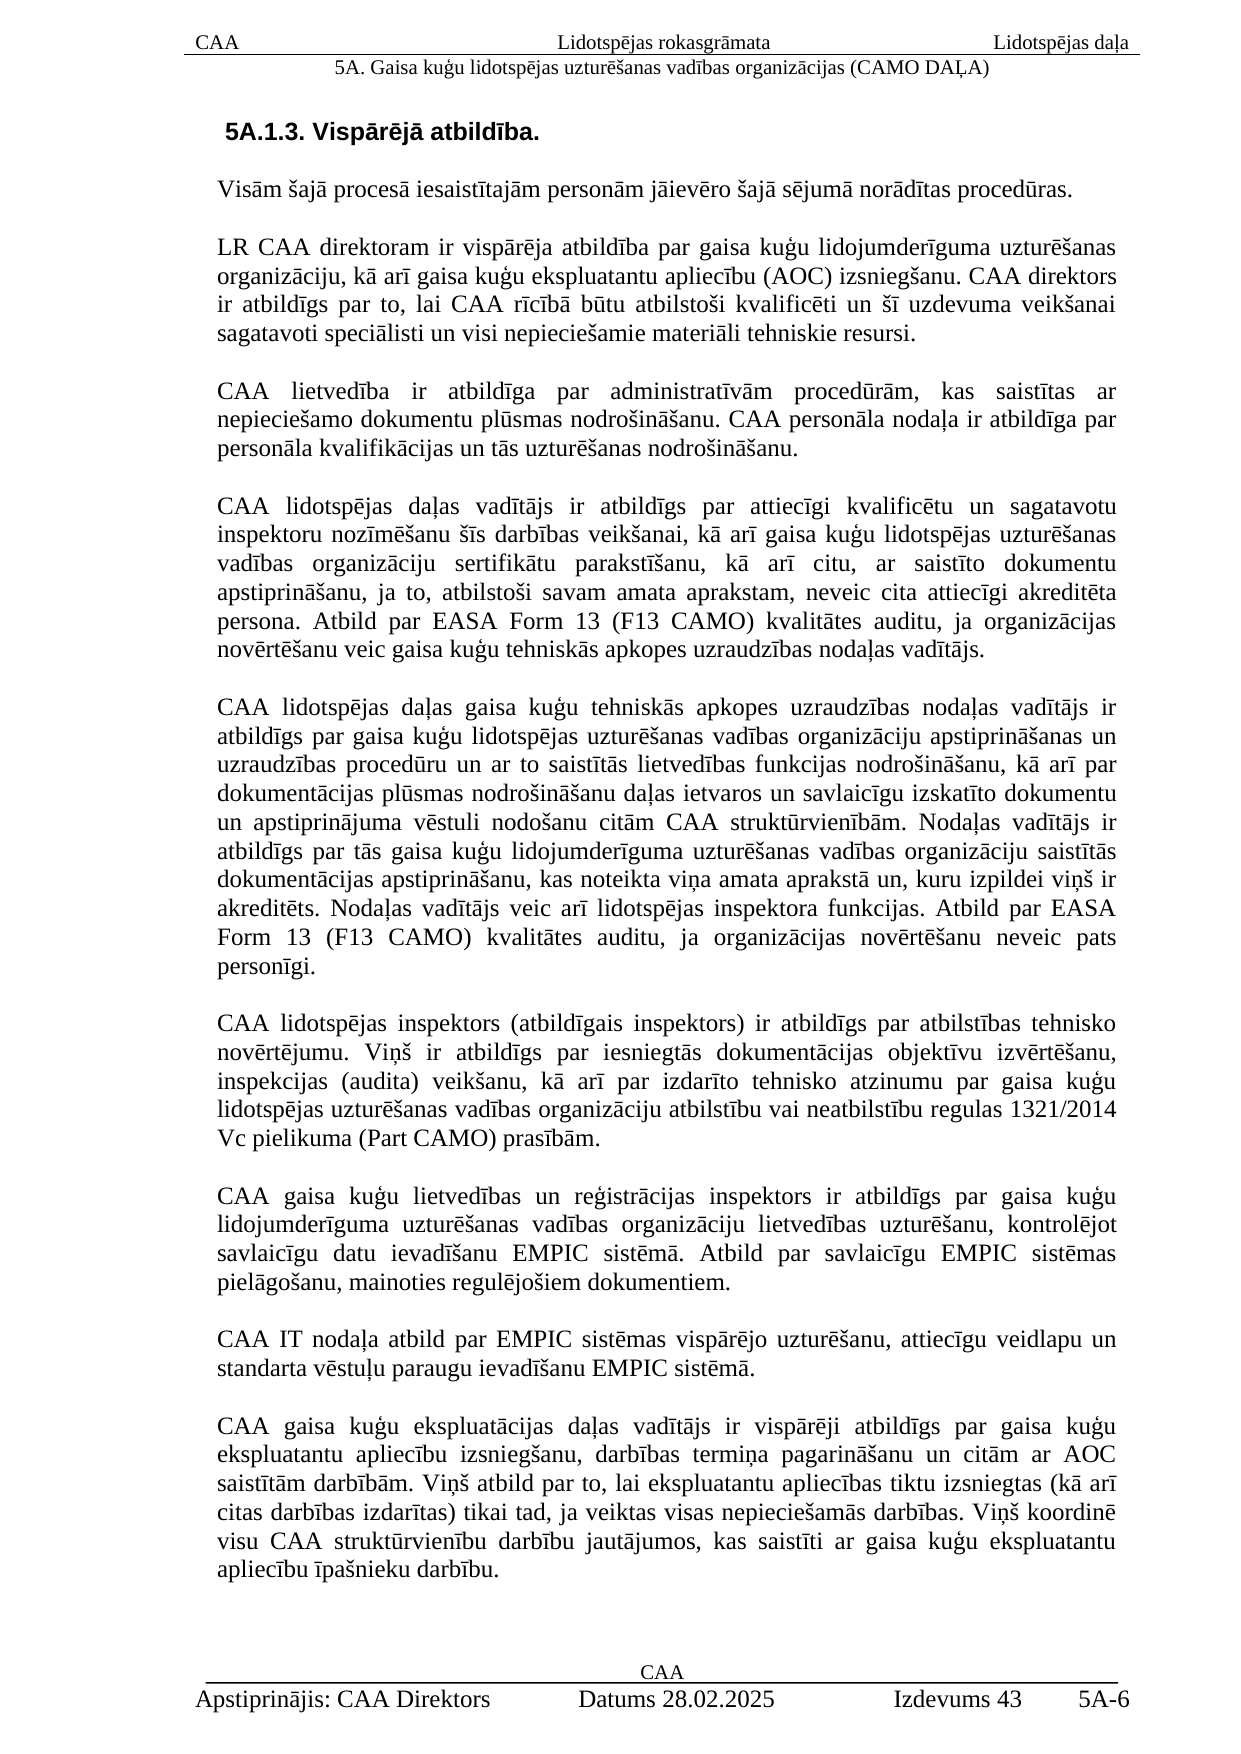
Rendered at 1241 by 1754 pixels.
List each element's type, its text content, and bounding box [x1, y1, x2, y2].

text CAA lidotspējas daļas vadītājs ir atbildīgs par attiecīgi kvalificētu un sagatavotu inspektoru nozīmēšanu šīs darbības veikšanai, kā arī gaisa kuģu lidotspējas uzturēšanas vadības organizāciju sertifikātu parakstīšanu, kā arī citu, ar saistīto dokumentu apstiprināšanu, ja to, atbilstoši savam amata aprakstam, neveic cita attiecīgi akreditēta persona. Atbild par EASA Form 13 (F13 CAMO) kvalitātes auditu, ja organizācijas novērtēšanu veic gaisa kuģu tehniskās apkopes uzraudzības nodaļas vadītājs. [217, 491, 1117, 663]
text CAA gaisa kuģu ekspluatācijas daļas vadītājs ir vispārēji atbildīgs par gaisa kuģu ekspluatantu apliecību izsniegšanu, darbības termiņa pagarināšanu un citām ar AOC saistītām darbībām. Viņš atbild par to, lai ekspluatantu apliecības tiktu izsniegtas (kā arī citas darbības izdarītas) tikai tad, ja veiktas visas nepieciešamās darbības. Viņš koordinē visu CAA struktūrvienību darbību jautājumos, kas saistīti ar gaisa kuģu ekspluatantu apliecību īpašnieku darbību. [217, 1411, 1117, 1583]
text CAA IT nodaļa atbild par EMPIC sistēmas vispārējo uzturēšanu, attiecīgu veidlapu un standarta vēstuļu paraugu ievadīšanu EMPIC sistēmā. [217, 1324, 1117, 1382]
text Visām šajā procesā iesaistītajām personām jāievēro šajā sējumā norādītas procedūras. [217, 174, 1117, 203]
text CAA lietvedība ir atbildīga par administratīvām procedūrām, kas saistītas ar nepieciešamo dokumentu plūsmas nodrošināšanu. CAA personāla nodaļa ir atbildīga par personāla kvalifikācijas un tās uzturēšanas nodrošināšanu. [217, 376, 1117, 462]
text LR CAA direktoram ir vispārēja atbildība par gaisa kuģu lidojumderīguma uzturēšanas organizāciju, kā arī gaisa kuģu ekspluatantu apliecību (AOC) izsniegšanu. CAA direktors ir atbildīgs par to, lai CAA rīcībā būtu atbilstoši kvalificēti un šī uzdevuma veikšanai sagatavoti speciālisti un visi nepieciešamie materiāli tehniskie resursi. [217, 232, 1117, 347]
subtitle 5A.1.3. Vispārējā atbildība. [225, 117, 1117, 146]
text CAA lidotspējas inspektors (atbildīgais inspektors) ir atbildīgs par atbilstības tehnisko novērtējumu. Viņš ir atbildīgs par iesniegtās dokumentācijas objektīvu izvērtēšanu, inspekcijas (audita) veikšanu, kā arī par izdarīto tehnisko atzinumu par gaisa kuģu lidotspējas uzturēšanas vadības organizāciju atbilstību vai neatbilstību regulas 1321/2014 Vc pielikuma (Part CAMO) prasībām. [217, 1008, 1117, 1152]
text CAA gaisa kuģu lietvedības un reģistrācijas inspektors ir atbildīgs par gaisa kuģu lidojumderīguma uzturēšanas vadības organizāciju lietvedības uzturēšanu, kontrolējot savlaicīgu datu ievadīšanu EMPIC sistēmā. Atbild par savlaicīgu EMPIC sistēmas pielāgošanu, mainoties regulējošiem dokumentiem. [217, 1181, 1117, 1296]
text CAA lidotspējas daļas gaisa kuģu tehniskās apkopes uzraudzības nodaļas vadītājs ir atbildīgs par gaisa kuģu lidotspējas uzturēšanas vadības organizāciju apstiprināšanas un uzraudzības procedūru un ar to saistītās lietvedības funkcijas nodrošināšanu, kā arī par dokumentācijas plūsmas nodrošināšanu daļas ietvaros un savlaicīgu izskatīto dokumentu un apstiprinājuma vēstuli nodošanu citām CAA struktūrvienībām. Nodaļas vadītājs ir atbildīgs par tās gaisa kuģu lidojumderīguma uzturēšanas vadības organizāciju saistītās dokumentācijas apstiprināšanu, kas noteikta viņa amata aprakstā un, kuru izpildei viņš ir akreditēts. Nodaļas vadītājs veic arī lidotspējas inspektora funkcijas. Atbild par EASA Form 13 (F13 CAMO) kvalitātes auditu, ja organizācijas novērtēšanu neveic pats personīgi. [217, 692, 1117, 979]
